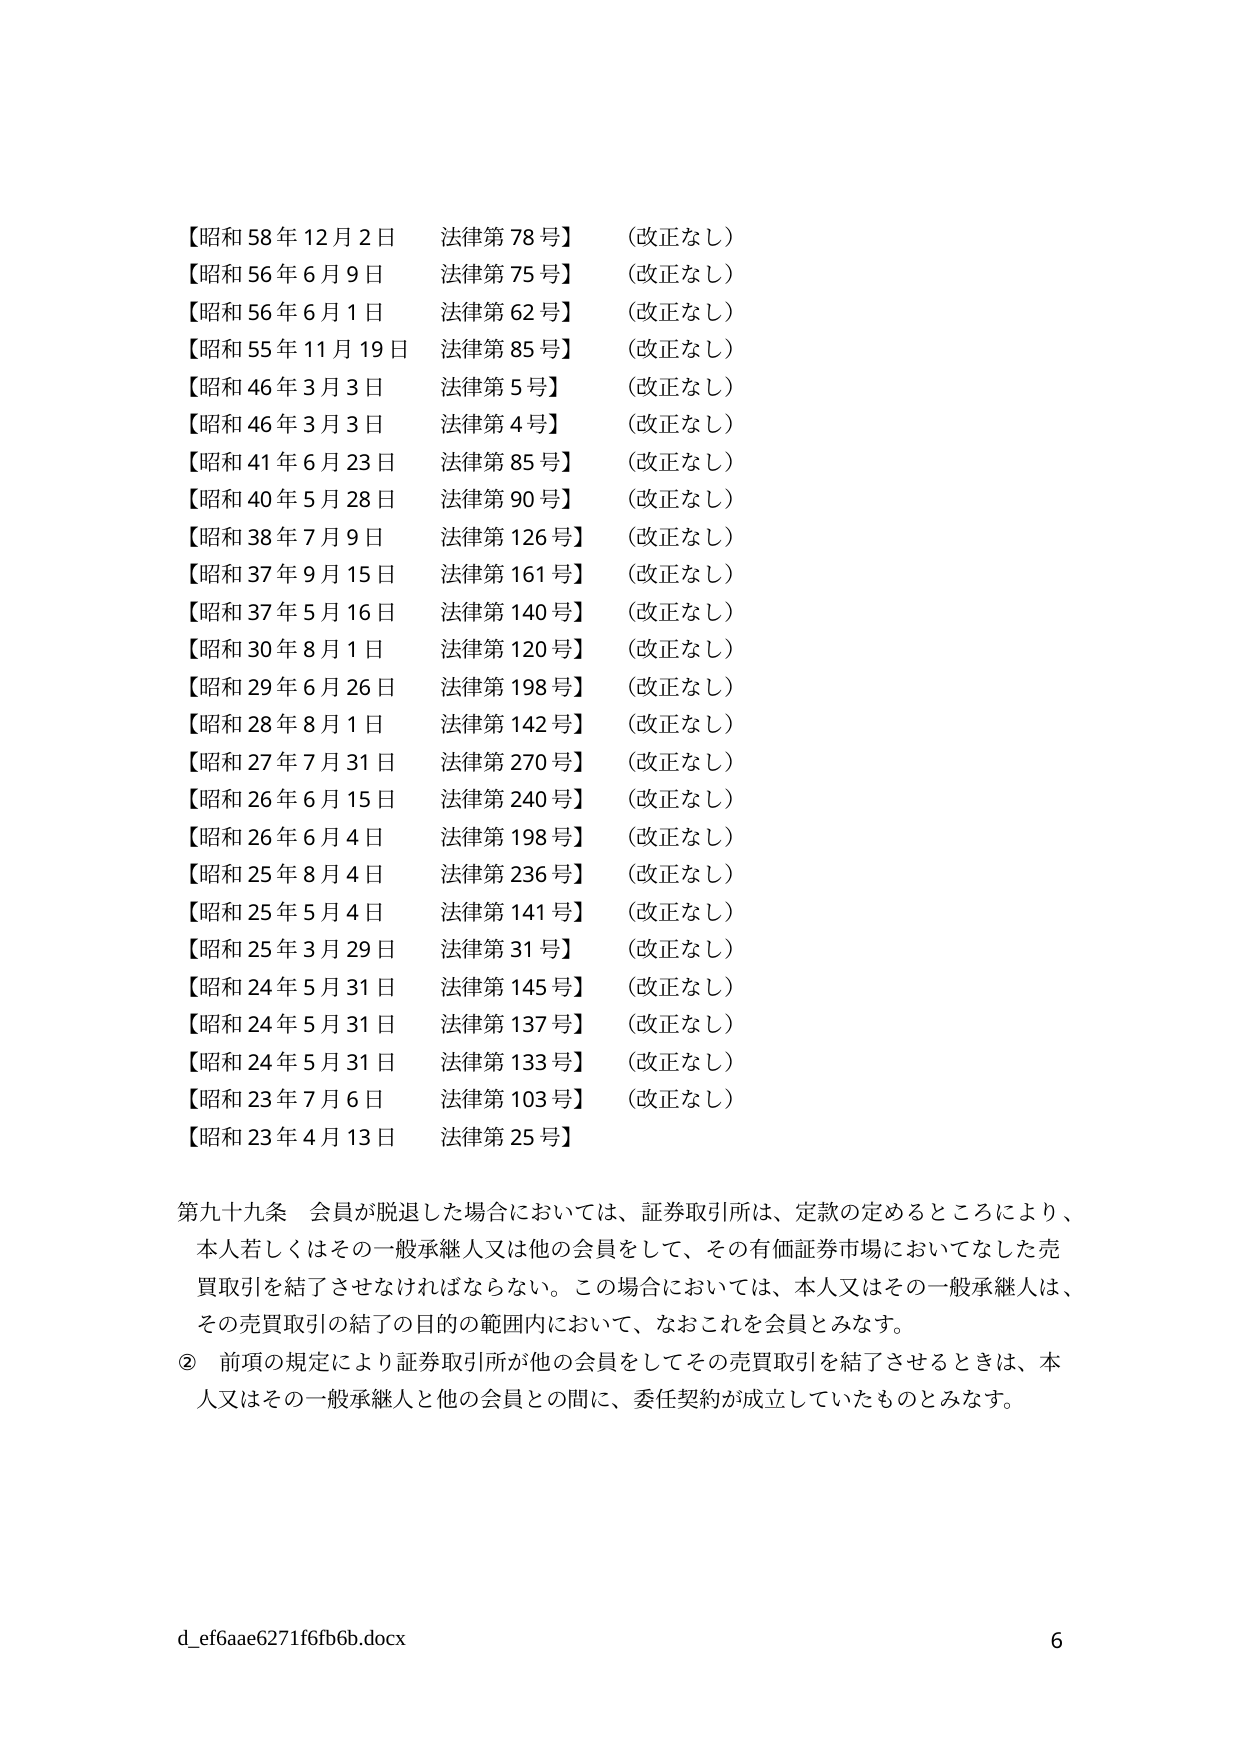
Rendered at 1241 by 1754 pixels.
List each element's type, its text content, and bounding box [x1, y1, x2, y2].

text 【昭和40年5月28日 法律第90号】 （改正なし） [177, 479, 1063, 517]
text 【昭和29年6月26日 法律第198号】 （改正なし） [177, 667, 1063, 704]
text 【昭和23年7月6日 法律第103号】 （改正なし） [177, 1079, 1063, 1117]
text 【昭和23年4月13日 法律第25号】 [177, 1117, 1063, 1154]
text 第九十九条 会員が脱退した場合においては、証券取引所は、定款の定めるところにより、本人若しくはその一般承継人又は他の会員をして、その有価証券市場においてなした売買取引を結了させなければならない。この場合においては、本人又はその一般承継人は、その売買取引の結了の目的の範囲内において、なおこれを会員とみなす。 [177, 1192, 1063, 1342]
text 【昭和26年6月15日 法律第240号】 （改正なし） [177, 779, 1063, 817]
text 【昭和26年6月4日 法律第198号】 （改正なし） [177, 817, 1063, 854]
text 【昭和56年6月1日 法律第62号】 （改正なし） [177, 292, 1063, 329]
text 【昭和37年9月15日 法律第161号】 （改正なし） [177, 554, 1063, 592]
text 【昭和25年3月29日 法律第31号】 （改正なし） [177, 929, 1063, 967]
text 【昭和55年11月19日 法律第85号】 （改正なし） [177, 329, 1063, 367]
text 【昭和25年8月4日 法律第236号】 （改正なし） [177, 854, 1063, 892]
text 【昭和28年8月1日 法律第142号】 （改正なし） [177, 704, 1063, 742]
text 【昭和24年5月31日 法律第137号】 （改正なし） [177, 1004, 1063, 1042]
text 【昭和46年3月3日 法律第5号】 （改正なし） [177, 367, 1063, 404]
text 【昭和41年6月23日 法律第85号】 （改正なし） [177, 442, 1063, 479]
text 【昭和25年5月4日 法律第141号】 （改正なし） [177, 892, 1063, 929]
text 【昭和46年3月3日 法律第4号】 （改正なし） [177, 404, 1063, 442]
text 【昭和56年6月9日 法律第75号】 （改正なし） [177, 254, 1063, 292]
text 【昭和37年5月16日 法律第140号】 （改正なし） [177, 592, 1063, 629]
text 【昭和58年12月2日 法律第78号】 （改正なし） [177, 217, 1063, 254]
text 【昭和24年5月31日 法律第133号】 （改正なし） [177, 1042, 1063, 1079]
text 【昭和38年7月9日 法律第126号】 （改正なし） [177, 517, 1063, 554]
text 【昭和30年8月1日 法律第120号】 （改正なし） [177, 629, 1063, 667]
text 【昭和24年5月31日 法律第145号】 （改正なし） [177, 967, 1063, 1004]
text 【昭和27年7月31日 法律第270号】 （改正なし） [177, 742, 1063, 779]
text ② 前項の規定により証券取引所が他の会員をしてその売買取引を結了させるときは、本人又はその一般承継人と他の会員との間に、委任契約が成立していたものとみなす。 [177, 1342, 1063, 1417]
